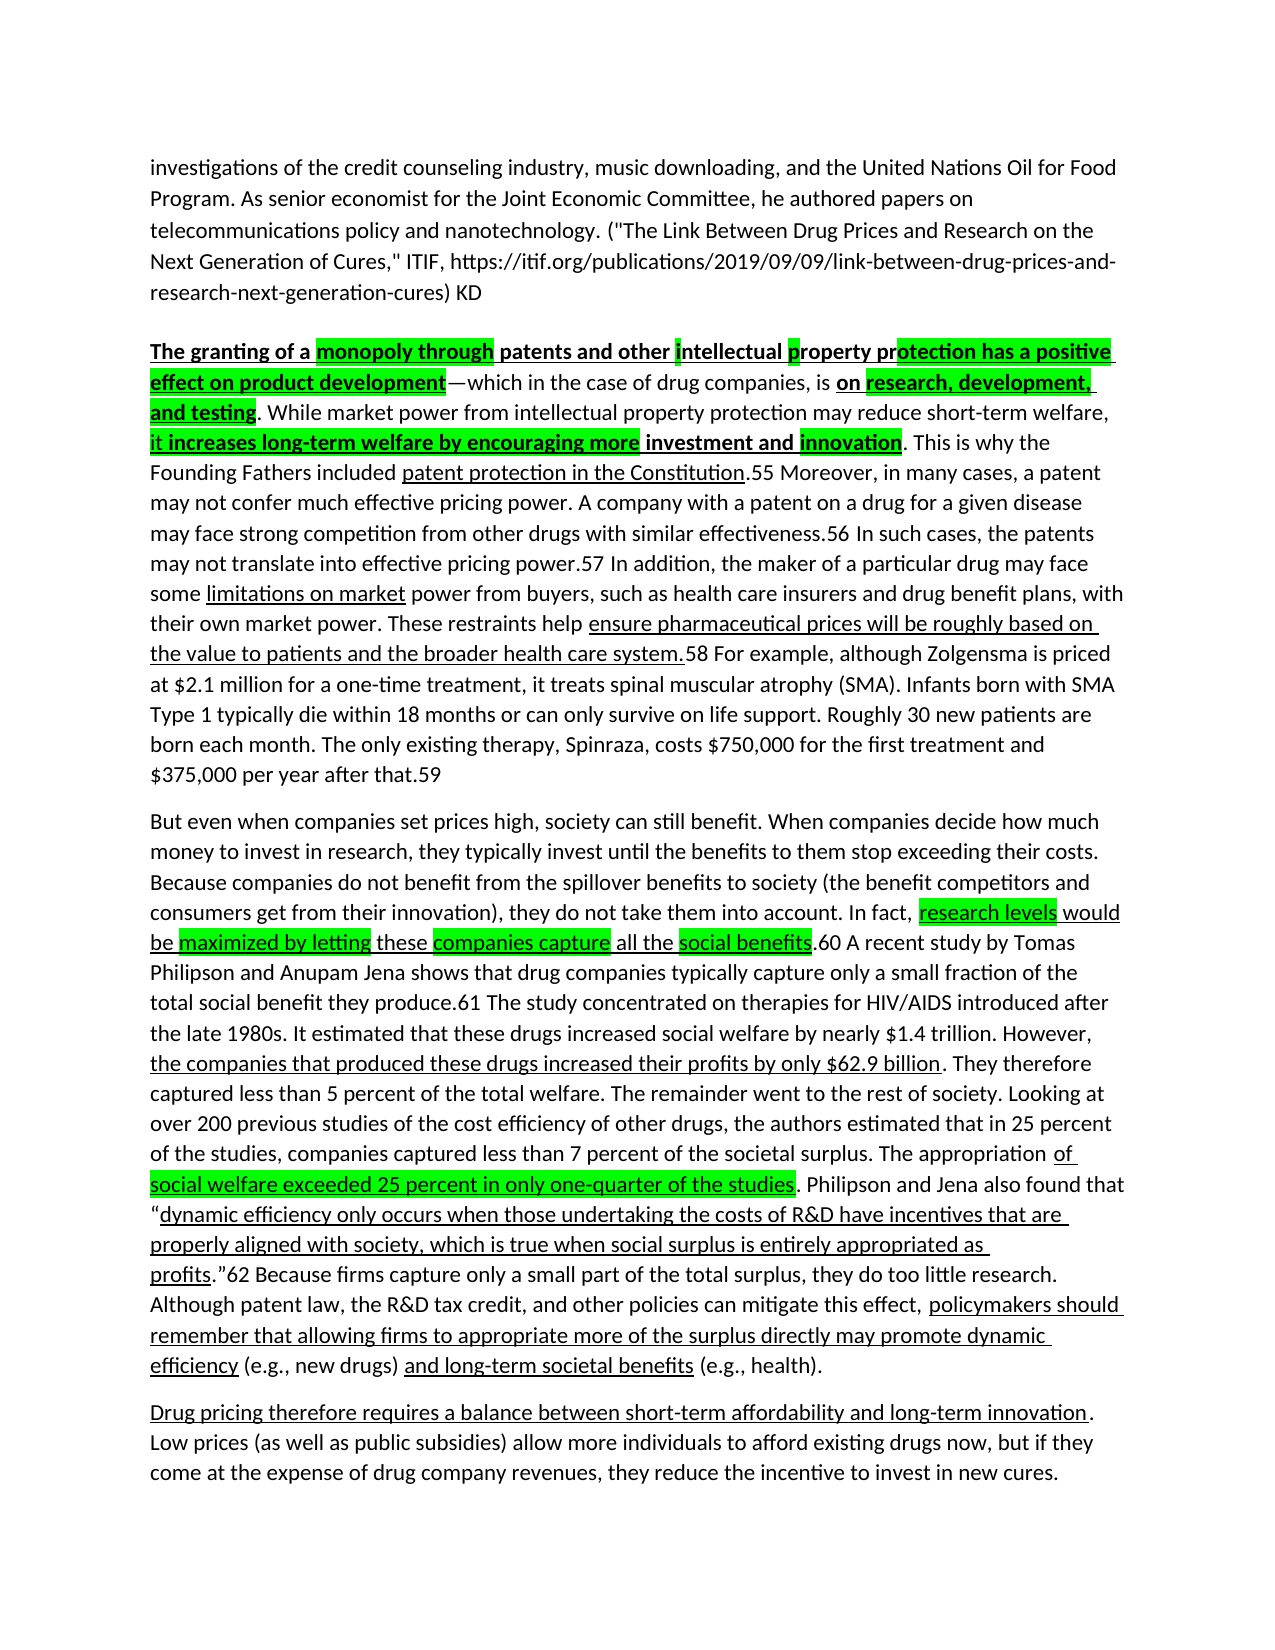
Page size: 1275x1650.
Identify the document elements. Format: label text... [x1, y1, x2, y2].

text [150, 150, 1125, 306]
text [150, 1398, 1125, 1486]
text But even when companies set prices high, society can still benefit. When companies decide how much money to invest in research, they typically invest until the benefits to them stop exceeding their costs. Because companies do not benefit from the spillover benefits to society (the benefit competitors and consumers get from their innovation), they do not take them into account. In fact, research levels would be maximized by letting these companies capture all the social benefits.60 A recent study by Tomas Philipson and Anupam Jena shows that drug companies typically capture only a small fraction of the total social benefit they produce.61 The study concentrated on therapies for HIV/AIDS introduced after the late 1980s. It estimated that these drugs increased social welfare by nearly $1.4 trillion. However, the companies that produced these drugs increased their profits by only $62.9 billion. They therefore captured less than 5 percent of the total welfare. The remainder went to the rest of society. Looking at over 200 previous studies of the cost efficiency of other drugs, the authors estimated that in 25 percent of the studies, companies captured less than 7 percent of the societal surplus. The appropriation of social welfare exceeded 25 percent in only one-quarter of the studies. Philipson and Jena also found that “dynamic efficiency only occurs when those undertaking the costs of R&D have incentives that are properly aligned with society, which is true when social surplus is entirely appropriated as profits.”62 Because firms capture only a small part of the total surplus, they do too little research. Although patent law, the R&D tax credit, and other policies can mitigate this effect, policymakers should remember that allowing firms to appropriate more of the surplus directly may promote dynamic efficiency (e.g., new drugs) and long-term societal benefits (e.g., health). [150, 807, 1125, 1379]
text The granting of a monopoly through patents and other intellectual property protection has a positive effect on product development—which in the case of drug companies, is on research, development, and testing. While market power from intellectual property protection may reduce short-term welfare, it increases long-term welfare by encouraging more investment and innovation. This is why the Founding Fathers included patent protection in the Constitution.55 Moreover, in many cases, a patent may not confer much effective pricing power. A company with a patent on a drug for a given disease may face strong competition from other drugs with similar effectiveness.56 In such cases, the patents may not translate into effective pricing power.57 In addition, the maker of a particular drug may face some limitations on market power from buyers, such as health care insurers and drug benefit plans, with their own market power. These restraints help ensure pharmaceutical prices will be roughly based on the value to patients and the broader health care system.58 For example, although Zolgensma is priced at $2.1 million for a one-time treatment, it treats spinal muscular atrophy (SMA). Infants born with SMA Type 1 typically die within 18 months or can only survive on life support. Roughly 30 new patients are born each month. The only existing therapy, Spinraza, costs $750,000 for the first treatment and $375,000 per year after that.59 [150, 337, 1125, 788]
